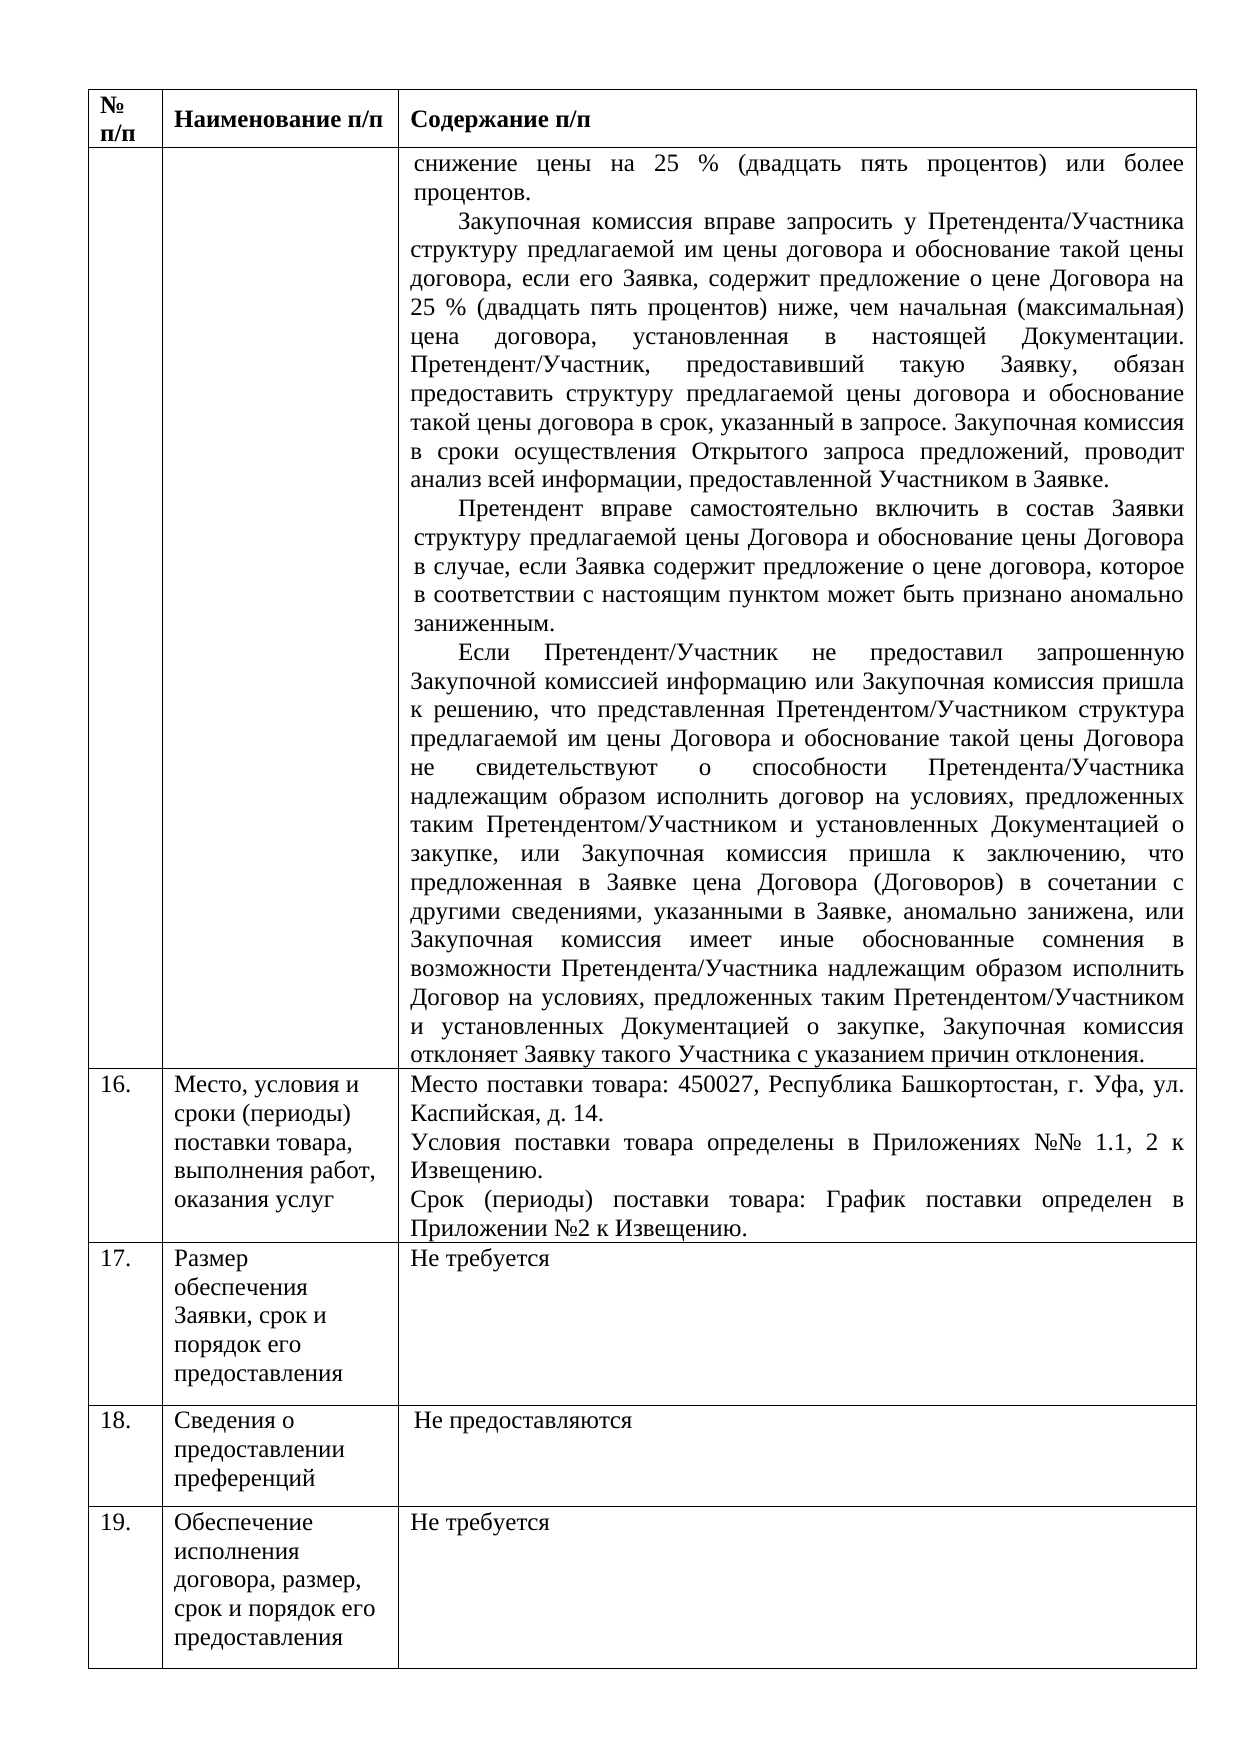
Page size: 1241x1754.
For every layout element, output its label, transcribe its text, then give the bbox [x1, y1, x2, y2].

table_cell [89, 1069, 162, 1242]
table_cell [399, 148, 1196, 1068]
table_cell [89, 1507, 162, 1668]
table_cell Место, условия и сроки (периоды) поставки товара, выполнения работ, оказания услуг [163, 1069, 398, 1242]
table_cell Размер обеспечения Заявки, срок и порядок его предоставления [163, 1243, 398, 1404]
table_cell Обеспечение исполнения договора, размер, срок и порядок его предоставления [163, 1507, 398, 1668]
table_header Содержание п/п [399, 90, 1196, 147]
table_cell [89, 1406, 162, 1506]
table_header Наименование п/п [163, 90, 398, 147]
table_cell Место поставки товара: 450027, Республика Башкортостан, г. Уфа, ул. Каспийская, д. 14. Условия поставки товара определены в Приложениях №№ 1.1, 2 к Извещению. Срок (периоды) поставки товара: График поставки определен в Приложении №2 к Извещению. [399, 1069, 1196, 1242]
table_cell Не предоставляются [399, 1406, 1196, 1506]
table_cell [89, 148, 162, 1068]
table_cell Не требуется [399, 1243, 1196, 1404]
table_cell Не требуется [399, 1507, 1196, 1668]
table_header № п/п [89, 90, 162, 147]
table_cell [163, 148, 398, 1068]
table_cell Сведения о предоставлении преференций [163, 1406, 398, 1506]
table_cell [89, 1243, 162, 1404]
